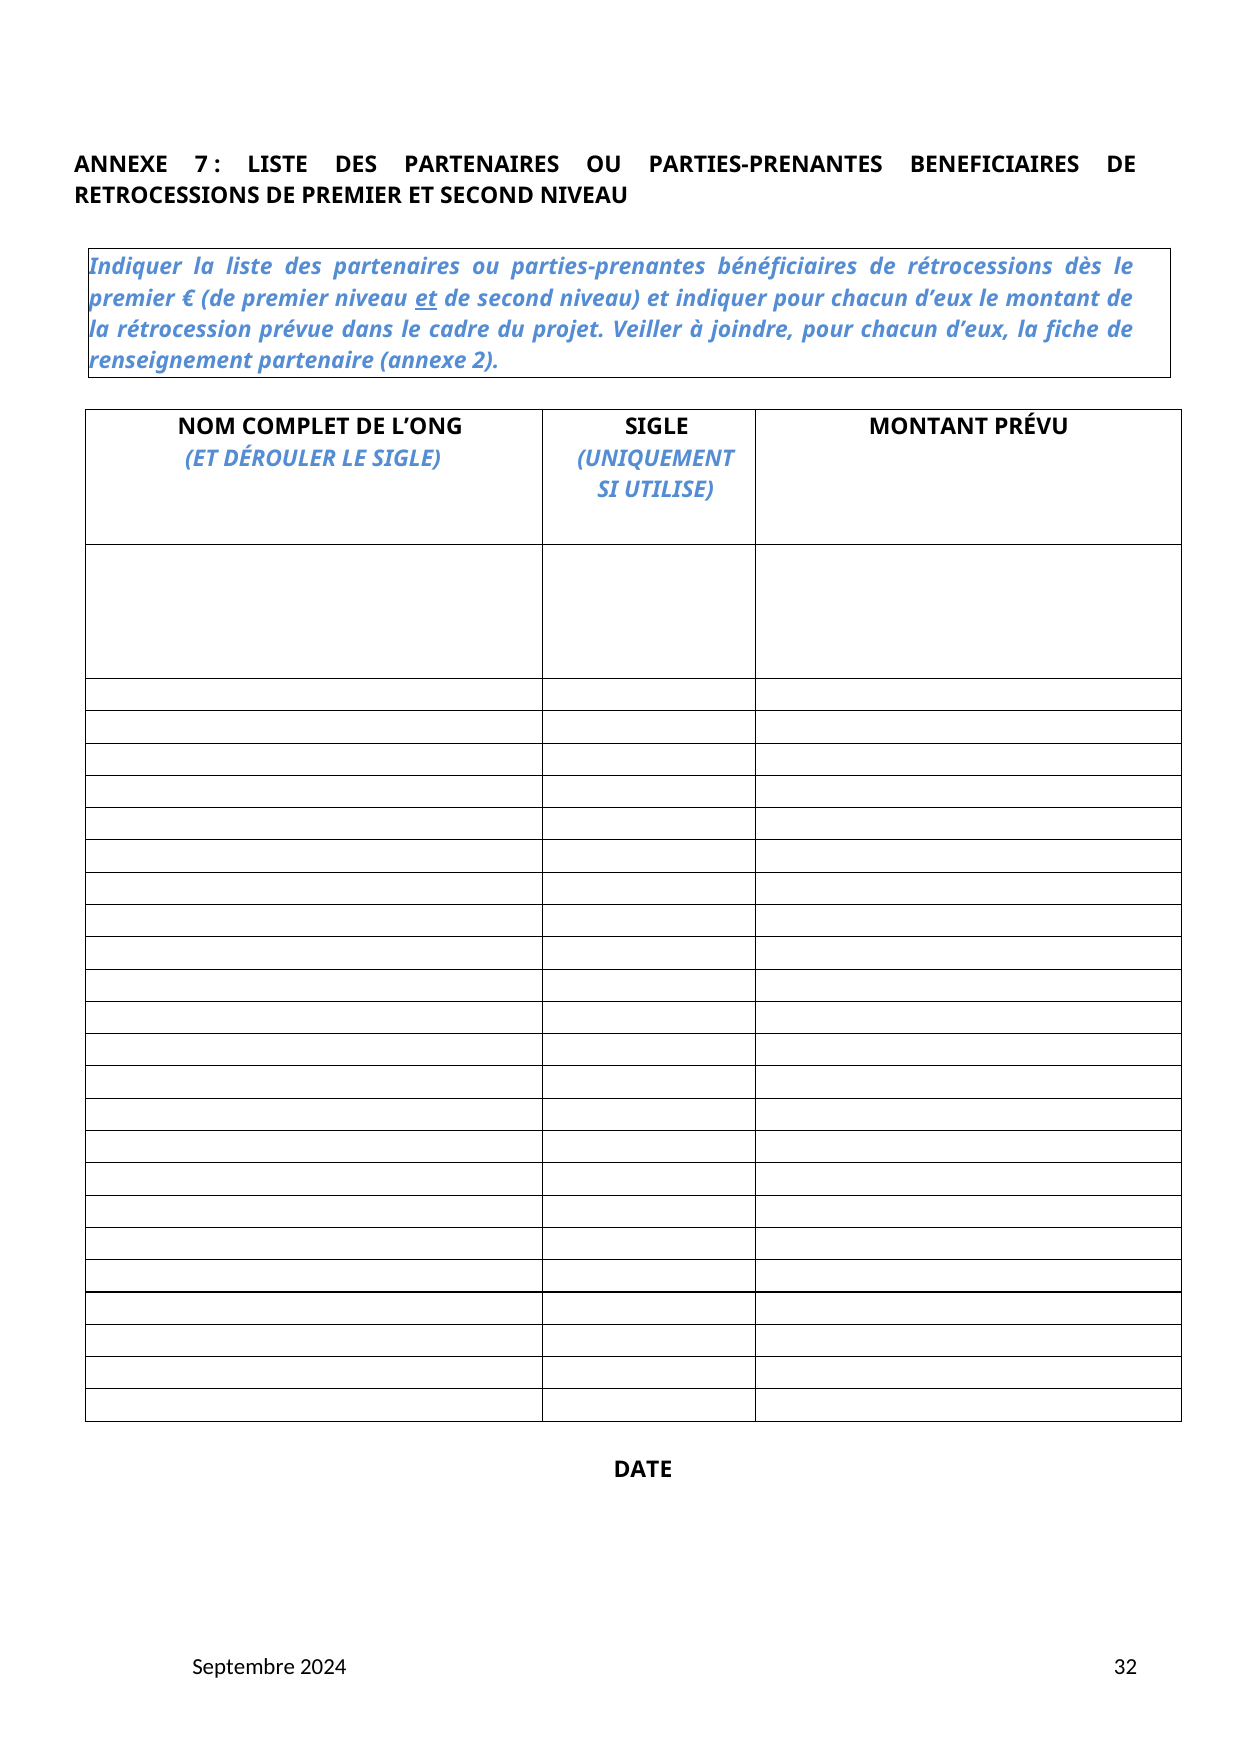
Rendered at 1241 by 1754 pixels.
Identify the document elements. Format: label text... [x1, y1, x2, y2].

table_cell [86, 1325, 542, 1356]
table_cell [756, 1260, 1181, 1291]
table_cell [756, 937, 1181, 968]
table_cell [756, 1293, 1181, 1324]
table_cell [86, 1260, 542, 1291]
table_cell [543, 1325, 755, 1356]
table_cell [543, 905, 755, 936]
table_cell [86, 970, 542, 1001]
table_cell [86, 1131, 542, 1162]
table_cell [86, 1099, 542, 1130]
table_cell [86, 1228, 542, 1259]
table_cell [756, 905, 1181, 936]
table_cell [86, 1293, 542, 1324]
table_cell [86, 1357, 542, 1388]
table_cell [756, 545, 1181, 678]
table_cell [543, 1131, 755, 1162]
table_cell [756, 1131, 1181, 1162]
text Indiquer la liste des partenaires ou parties-prenantes bénéficiaires de rétrocessions dès le premier € (de premier niveau et de second niveau) et indiquer pour chacun d’eux le montant de la rétrocession prévue dans le cadre du projet. Veiller à joindre, pour chacun d’eux, la fiche de renseignement partenaire (annexe 2). [89, 249, 1170, 377]
table_cell [543, 1293, 755, 1324]
table_cell [543, 545, 755, 678]
table_cell [86, 840, 542, 872]
table_cell [756, 1099, 1181, 1130]
table_cell [756, 1325, 1181, 1356]
table_cell [543, 937, 755, 968]
table_cell [756, 970, 1181, 1001]
table_cell [756, 808, 1181, 839]
text date [45, 1453, 1240, 1484]
table_cell [86, 808, 542, 839]
table_cell [756, 1228, 1181, 1259]
table_cell [543, 1066, 755, 1098]
table_cell [543, 1034, 755, 1065]
table_cell [543, 970, 755, 1001]
table_cell [86, 1196, 542, 1227]
table_cell [86, 1034, 542, 1065]
table_cell [543, 808, 755, 839]
table_cell [543, 1163, 755, 1194]
table_cell [86, 679, 542, 710]
table_cell [86, 937, 542, 968]
table_cell [543, 1002, 755, 1033]
table_cell [543, 1099, 755, 1130]
table_header SIGLE (uniquement SI UTILISe) [543, 410, 755, 543]
table_cell [756, 1389, 1181, 1421]
table_cell [756, 1034, 1181, 1065]
table_cell [543, 840, 755, 872]
text Annexe 7 : LISTE DES PARTENAIRES OU PARTIES-PRENANTES BENEFICIAIRES DE RETROCESSIONS DE PREMIER ET SECOND NIVEAU [74, 148, 1137, 210]
table_cell [543, 744, 755, 775]
table_cell [543, 776, 755, 807]
table_cell [756, 679, 1181, 710]
table_cell [86, 1163, 542, 1194]
table_cell [543, 1357, 755, 1388]
table_cell [86, 905, 542, 936]
table_cell [756, 1357, 1181, 1388]
table_cell [756, 1002, 1181, 1033]
table_cell [756, 744, 1181, 775]
table_cell [543, 679, 755, 710]
table_cell [756, 776, 1181, 807]
table_cell [86, 711, 542, 742]
table_cell [756, 1196, 1181, 1227]
table_cell [756, 1066, 1181, 1098]
table_cell [543, 1228, 755, 1259]
table_cell [756, 1163, 1181, 1194]
table_cell [543, 1196, 755, 1227]
table_cell [86, 1002, 542, 1033]
table_cell [86, 744, 542, 775]
table_cell [86, 873, 542, 904]
table_cell [86, 1066, 542, 1098]
table_cell [86, 776, 542, 807]
table_cell [543, 873, 755, 904]
table_header Nom COMPLET de l’ONG (ET déroulER le sigle) [86, 410, 542, 543]
table_cell [86, 1389, 542, 1421]
table_cell [543, 1389, 755, 1421]
table_cell [756, 711, 1181, 742]
table_header Montant prévu [756, 410, 1181, 543]
table_cell [756, 873, 1181, 904]
table_cell [756, 840, 1181, 872]
table_cell [543, 1260, 755, 1291]
table_cell [86, 545, 542, 678]
table_cell [543, 711, 755, 742]
